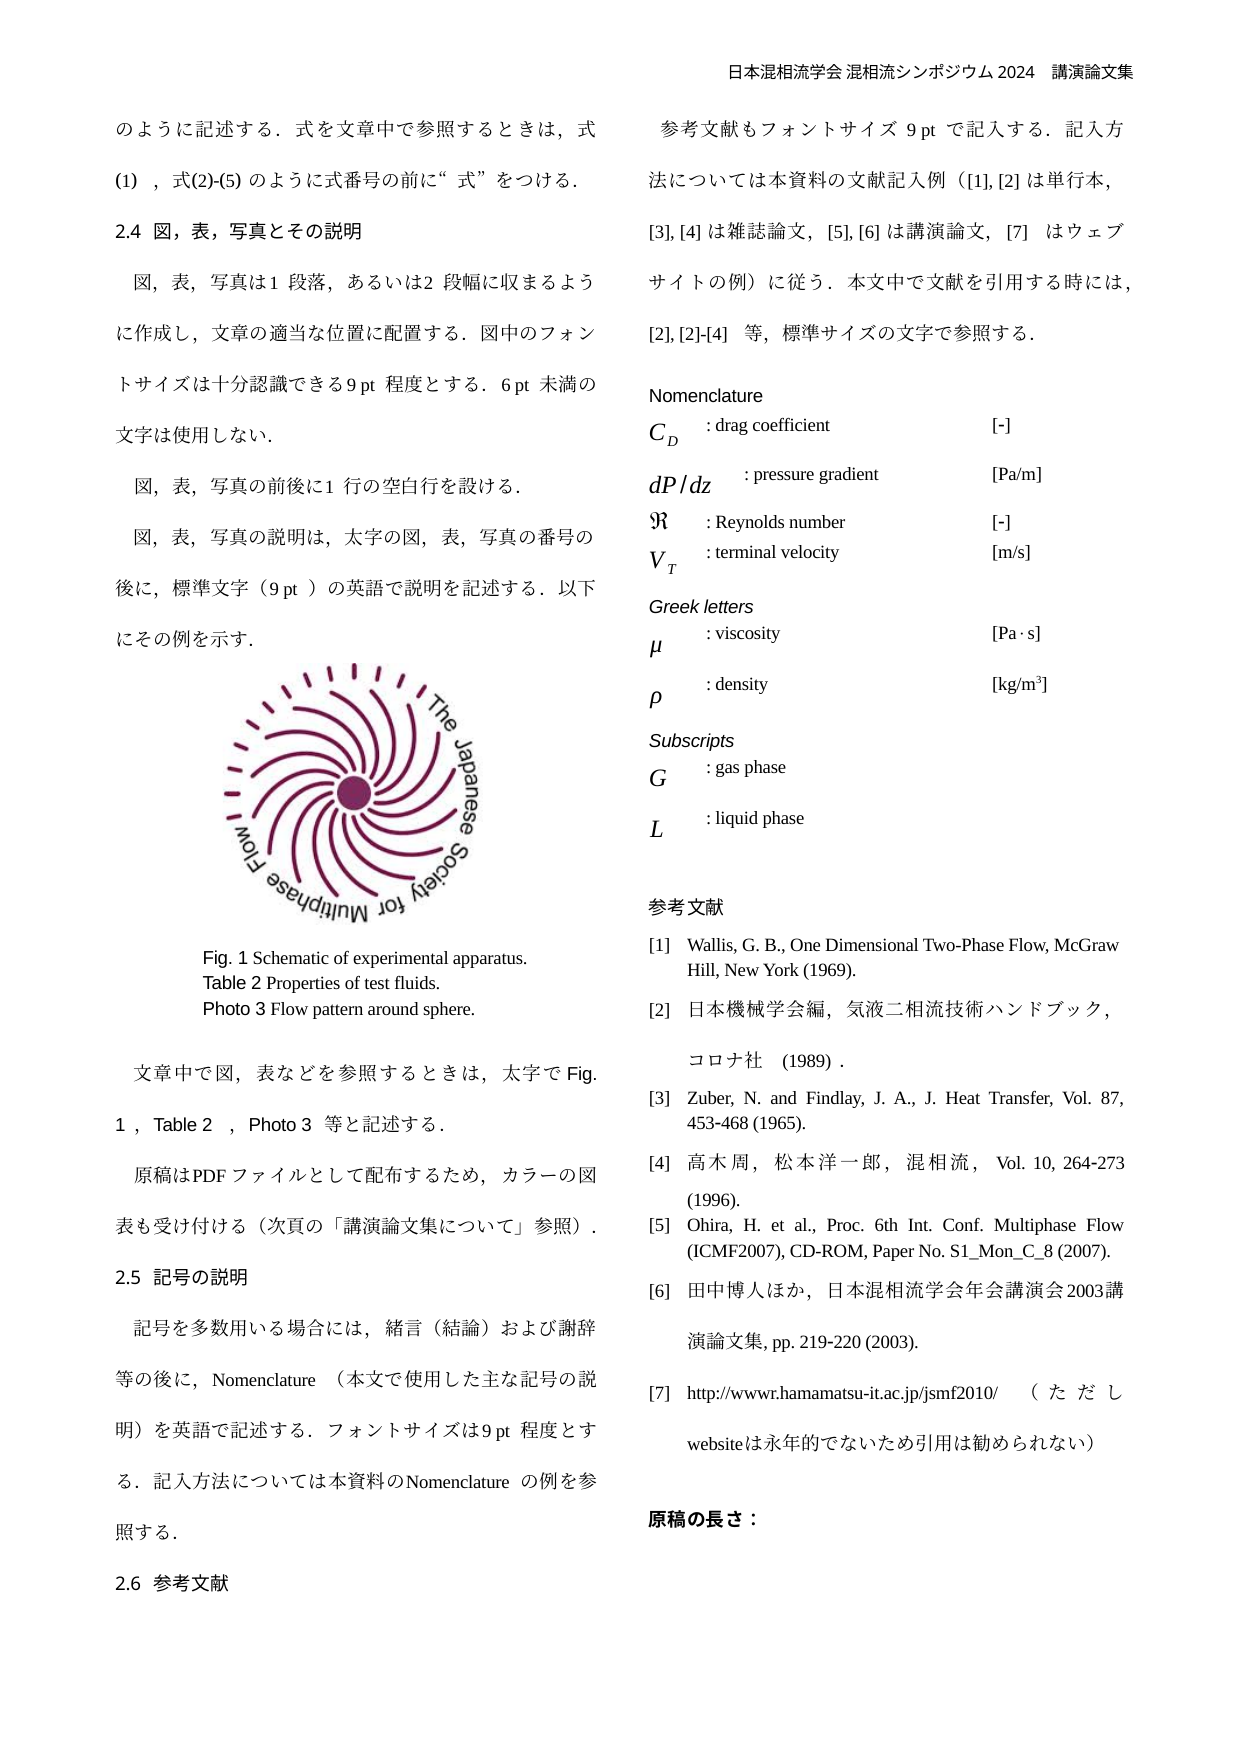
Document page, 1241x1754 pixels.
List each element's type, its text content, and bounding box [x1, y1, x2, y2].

text : density [kg/m3] [642, 670, 1125, 721]
list 田中博人ほか，日本混相流学会年会講演会2003講演論文集, pp. 219220 (2003). [642, 1263, 1125, 1366]
text 2.4 図，表，写真とその説明 [115, 204, 597, 256]
text Photo 3 Flow pattern around sphere. [115, 996, 597, 1021]
text 参考文献 [642, 881, 1125, 932]
text 記号を多数用いる場合には，緒言（結論）および謝辞等の後に，Nomenclature（本文で使用した主な記号の説明）を英語で記述する．フォントサイズは9 pt程度とする．記入方法については本資料のNomenclatureの例を参照する． [115, 1302, 597, 1557]
text 図，表，写真の説明は，太字の図，表，写真の番号の後に，標準文字（9 pt）の英語で説明を記述する．以下にその例を示す． [115, 511, 597, 664]
text 図，表，写真は1段落，あるいは2段幅に収まるように作成し，文章の適当な位置に配置する．図中のフォントサイズは十分認識できる9 pt程度とする．6 pt未満の文字は使用しない． [115, 256, 597, 460]
list 高木周，松本洋一郎，混相流，Vol. 10, 264273 (1996). [642, 1136, 1125, 1212]
text Greek letters [642, 594, 1125, 619]
text 原稿はPDFファイルとして配布するため，カラーの図表も受け付ける（次頁の「講演論文集について」参照）． [115, 1149, 597, 1251]
list Zuber, N. and Findlay, J. A., J. Heat Transfer, Vol. 87, 453468 (1965). [642, 1085, 1125, 1136]
text 図，表，写真の前後に1行の空白行を設ける． [115, 460, 597, 511]
text Table 2 Properties of test fluids. [115, 970, 597, 996]
text : viscosity [Pas] [642, 619, 1125, 670]
text 参考文献もフォントサイズ9 ptで記入する．記入方法については本資料の文献記入例（[1], [2]は単行本，[3], [4]は雑誌論文，[5], [6]は講演論文，[7]はウェブサイトの例）に従う．本文中で文献を引用する時には，[2], [2]-[4]等，標準サイズの文字で参照する． [642, 102, 1125, 358]
text 文章中で図，表などを参照するときは，太字でFig. 1，Table 2，Photo 3等と記述する． [115, 1047, 597, 1149]
picture [222, 663, 484, 926]
text : drag coefficient [] [642, 409, 1125, 460]
text : gas phase [642, 753, 1125, 804]
list Ohira, H. et al., Proc. 6th Int. Conf. Multiphase Flow (ICMF2007), CD-ROM, Paper No. S1_Mon_C_8 (2007). [642, 1212, 1125, 1263]
text Fig. 1 Schematic of experimental apparatus. [115, 945, 597, 970]
text 2.5 記号の説明 [115, 1251, 597, 1302]
list 日本機械学会編，気液二相流技術ハンドブック，コロナ社 (1989)． [642, 983, 1125, 1085]
text 原稿の長さ： [642, 1493, 1125, 1544]
list http://wwwr.hamamatsu-it.ac.jp/jsmf2010/（ただしwebsiteは永年的でないため引用は勧められない） [642, 1366, 1125, 1468]
text : liquid phase [642, 804, 1125, 855]
text Subscripts [642, 727, 1125, 753]
text 2.6 参考文献 [115, 1557, 597, 1608]
text : terminal velocity [m/s] [642, 536, 1125, 587]
text のように記述する．式を文章中で参照するときは，式(1)，式(2)-(5)のように式番号の前に“式”をつける． [115, 102, 597, 204]
text Nomenclature [642, 383, 1125, 409]
text : pressure gradient [Pa/m] [642, 460, 1125, 511]
text : Reynolds number [] [642, 511, 1125, 536]
list Wallis, G. B., One Dimensional Two-Phase Flow, McGraw Hill, New York (1969). [642, 932, 1125, 983]
